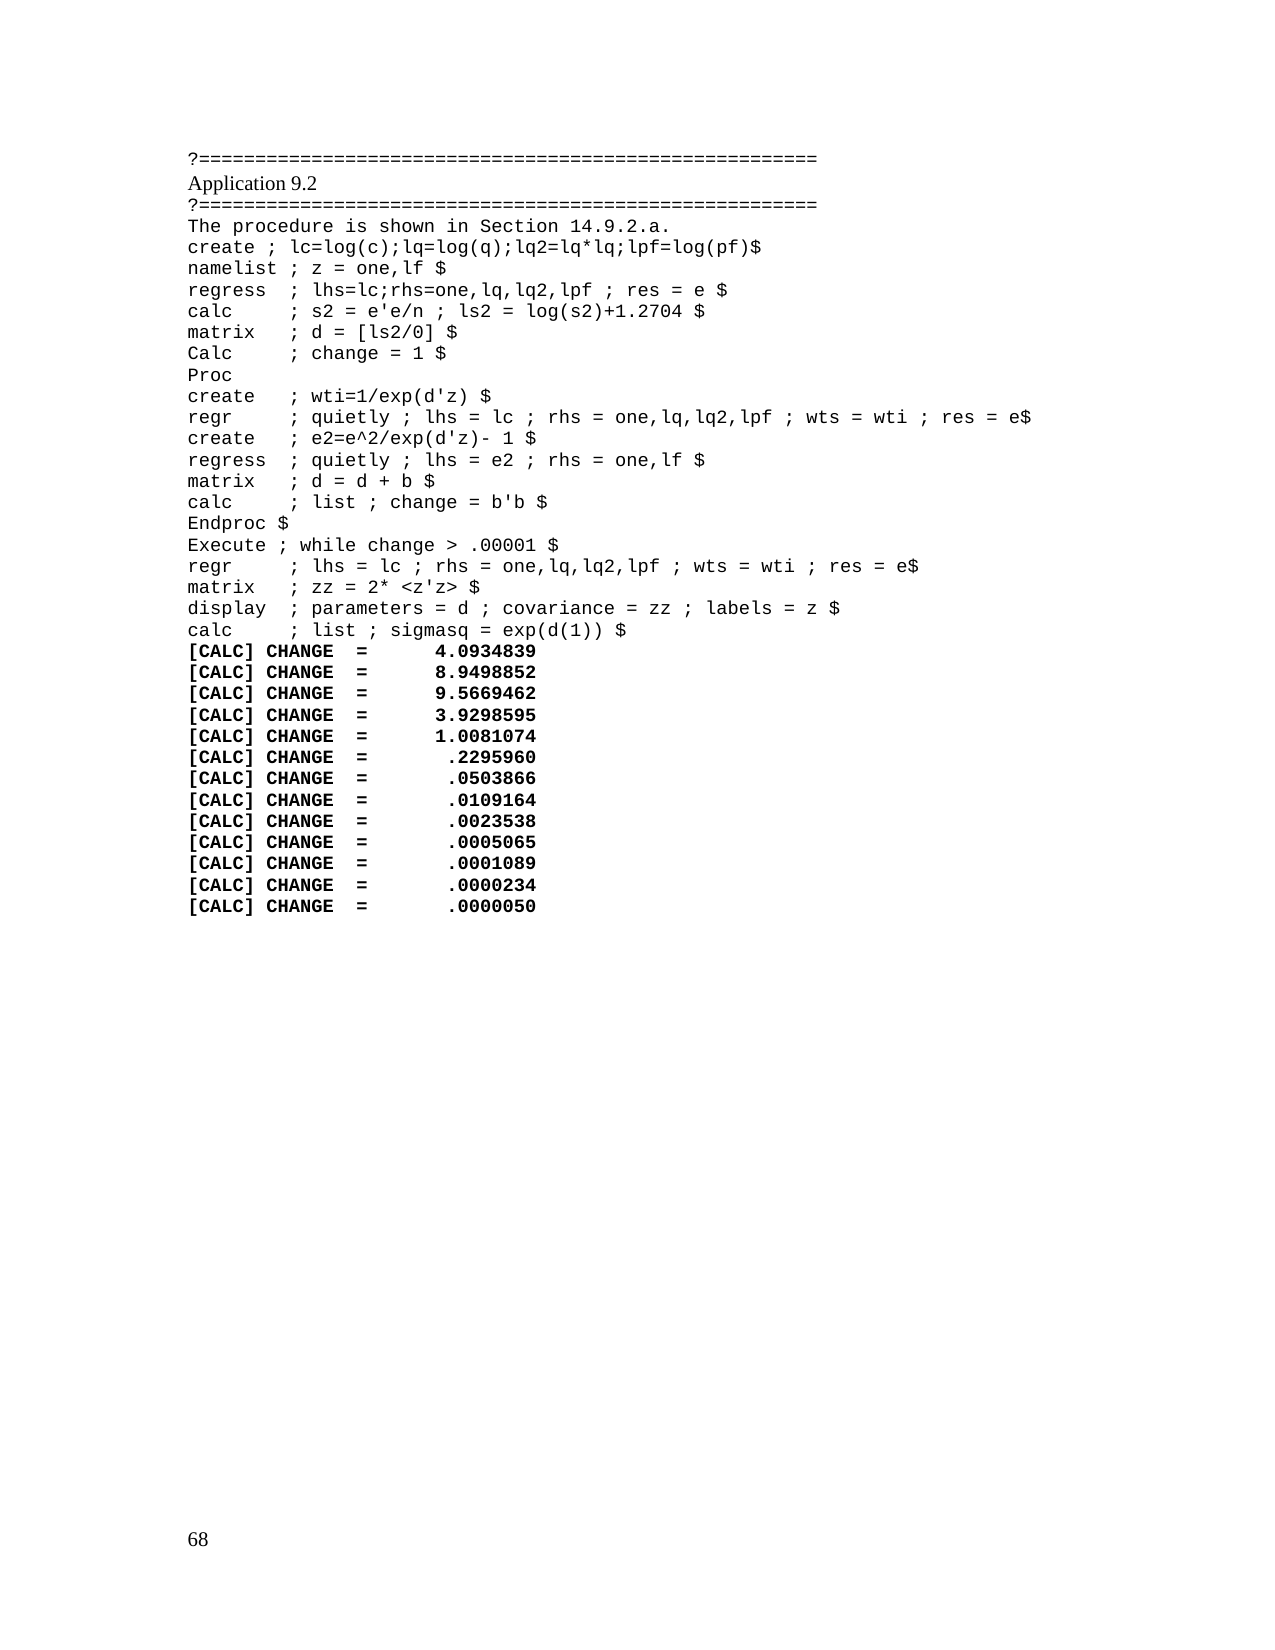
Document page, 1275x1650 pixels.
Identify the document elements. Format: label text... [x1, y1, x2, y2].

text create ; e2=e^2/exp(d'z)- 1 $ [187, 429, 1087, 450]
text [CALC] CHANGE = .0000234 [187, 875, 1087, 897]
text [CALC] CHANGE = .0503866 [187, 769, 1087, 790]
text namelist ; z = one,lf $ [187, 259, 1087, 280]
text Calc ; change = 1 $ [187, 344, 1087, 365]
text [CALC] CHANGE = .0023538 [187, 812, 1087, 833]
text calc ; s2 = e'e/n ; ls2 = log(s2)+1.2704 $ [187, 302, 1087, 323]
text regr ; quietly ; lhs = lc ; rhs = one,lq,lq2,lpf ; wts = wti ; res = e$ [187, 408, 1087, 429]
text regress ; quietly ; lhs = e2 ; rhs = one,lf $ [187, 450, 1087, 472]
text create ; wti=1/exp(d'z) $ [187, 387, 1087, 408]
text ?======================================================= [187, 195, 1087, 217]
text regr ; lhs = lc ; rhs = one,lq,lq2,lpf ; wts = wti ; res = e$ [187, 557, 1087, 578]
text [CALC] CHANGE = 9.5669462 [187, 684, 1087, 705]
text [CALC] CHANGE = .2295960 [187, 748, 1087, 769]
text regress ; lhs=lc;rhs=one,lq,lq2,lpf ; res = e $ [187, 280, 1087, 302]
text [CALC] CHANGE = .0001089 [187, 854, 1087, 875]
text The procedure is shown in Section 14.9.2.a. [187, 217, 1087, 238]
text [CALC] CHANGE = 1.0081074 [187, 727, 1087, 748]
text create ; lc=log(c);lq=log(q);lq2=lq*lq;lpf=log(pf)$ [187, 238, 1087, 259]
text [CALC] CHANGE = 8.9498852 [187, 663, 1087, 684]
text calc ; list ; sigmasq = exp(d(1)) $ [187, 620, 1087, 642]
text [CALC] CHANGE = .0000050 [187, 897, 1087, 918]
text display ; parameters = d ; covariance = zz ; labels = z $ [187, 599, 1087, 620]
text [CALC] CHANGE = .0005065 [187, 833, 1087, 854]
text Application 9.2 [187, 171, 1087, 195]
text Proc [187, 365, 1087, 387]
text Execute ; while change > .00001 $ [187, 535, 1087, 557]
text Endproc $ [187, 514, 1087, 535]
text [CALC] CHANGE = 4.0934839 [187, 642, 1087, 663]
text matrix ; d = [ls2/0] $ [187, 323, 1087, 344]
text calc ; list ; change = b'b $ [187, 493, 1087, 514]
text matrix ; d = d + b $ [187, 472, 1087, 493]
text [CALC] CHANGE = 3.9298595 [187, 705, 1087, 727]
text [CALC] CHANGE = .0109164 [187, 790, 1087, 812]
text matrix ; zz = 2* <z'z> $ [187, 578, 1087, 599]
text ?======================================================= [187, 150, 1087, 171]
